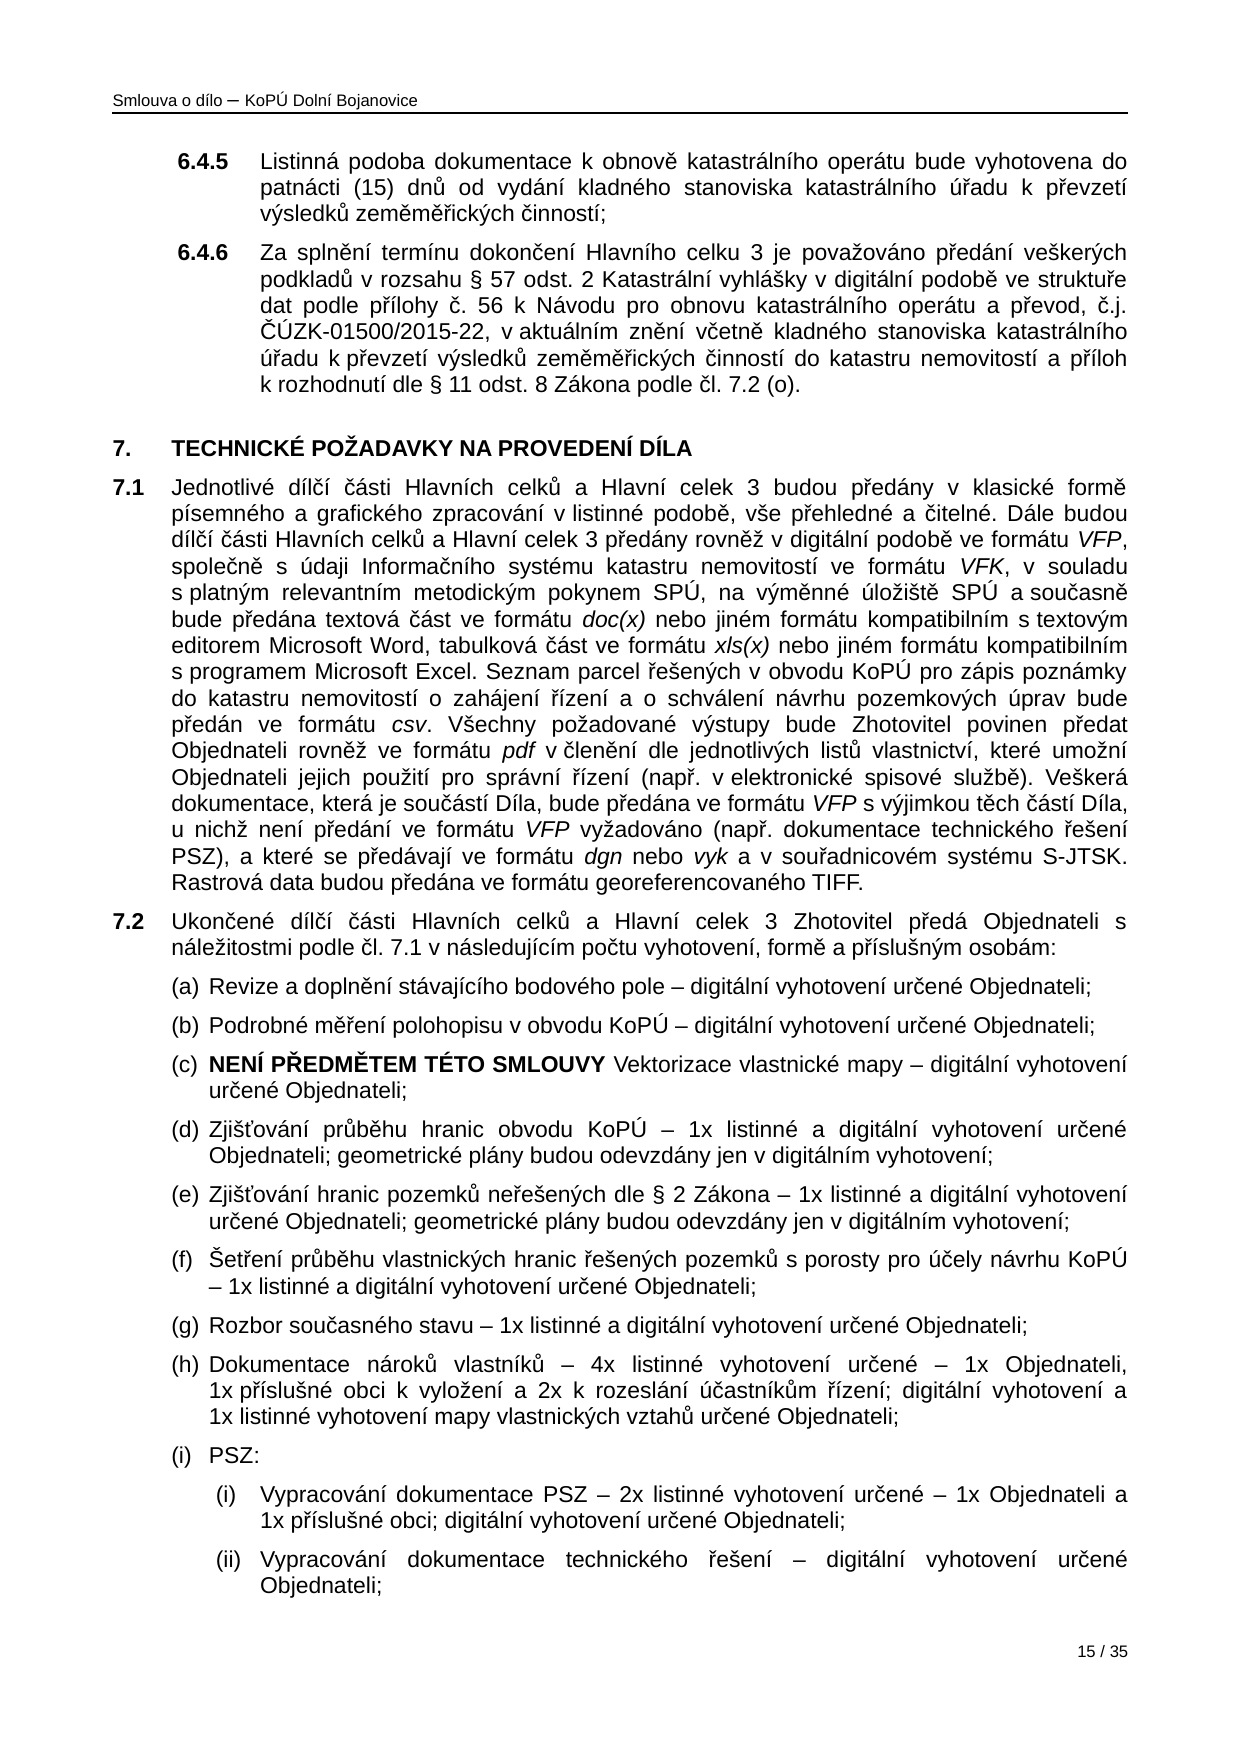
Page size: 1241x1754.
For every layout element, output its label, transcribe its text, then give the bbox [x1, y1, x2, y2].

list NENÍ PŘEDMĚTEM TÉTO SMLOUVY Vektorizace vlastnické mapy – digitální vyhotovení určené Objednateli; [171, 1051, 1128, 1103]
text Listinná podoba dokumentace k obnově katastrálního operátu bude vyhotovena do patnácti (15) dnů od vydání kladného stanoviska katastrálního úřadu k převzetí výsledků zeměměřických činností; [177, 148, 1128, 227]
text Jednotlivé dílčí části Hlavních celků a Hlavní celek 3 budou předány v klasické formě písemného a grafického zpracování v listinné podobě, vše přehledné a čitelné. Dále budou dílčí části Hlavních celků a Hlavní celek 3 předány rovněž v digitální podobě ve formátu VFP, společně s údaji Informačního systému katastru nemovitostí ve formátu VFK, v souladu s platným relevantním metodickým pokynem SPÚ, na výměnné úložiště SPÚ a současně bude předána textová část ve formátu doc(x) nebo jiném formátu kompatibilním s textovým editorem Microsoft Word, tabulková část ve formátu xls(x) nebo jiném formátu kompatibilním s programem Microsoft Excel. Seznam parcel řešených v obvodu KoPÚ pro zápis poznámky do katastru nemovitostí o zahájení řízení a o schválení návrhu pozemkových úprav bude předán ve formátu csv. Všechny požadované výstupy bude Zhotovitel povinen předat Objednateli rovněž ve formátu pdf v členění dle jednotlivých listů vlastnictví, které umožní Objednateli jejich použití pro správní řízení (např. v elektronické spisové službě). Veškerá dokumentace, která je součástí Díla, bude předána ve formátu VFP s výjimkou těch částí Díla, u nichž není předání ve formátu VFP vyžadováno (např. dokumentace technického řešení PSZ), a které se předávají ve formátu dgn nebo vyk a v souřadnicovém systému S-JTSK. Rastrová data budou předána ve formátu georeferencovaného TIFF. [112, 474, 1128, 895]
list PSZ: [171, 1442, 1128, 1468]
text Za splnění termínu dokončení Hlavního celku 3 je považováno předání veškerých podkladů v rozsahu § 57 odst. 2 Katastrální vyhlášky v digitální podobě ve struktuře dat podle přílohy č. 56 k Návodu pro obnovu katastrálního operátu a převod, č.j. ČÚZK-01500/2015-22, v aktuálním znění včetně kladného stanoviska katastrálního úřadu k převzetí výsledků zeměměřických činností do katastru nemovitostí a příloh k rozhodnutí dle § 11 odst. 8 Zákona podle čl. 7.2 (o). [177, 239, 1128, 397]
list Vypracování dokumentace technického řešení – digitální vyhotovení určené Objednateli; [216, 1546, 1128, 1599]
list Zjišťování hranic pozemků neřešených dle § 2 Zákona – 1x listinné a digitální vyhotovení určené Objednateli; geometrické plány budou odevzdány jen v digitálním vyhotovení; [171, 1181, 1128, 1234]
list Dokumentace nároků vlastníků – 4x listinné vyhotovení určené – 1x Objednateli, 1x příslušné obci k vyložení a 2x k rozeslání účastníkům řízení; digitální vyhotovení a 1x listinné vyhotovení mapy vlastnických vztahů určené Objednateli; [171, 1351, 1128, 1429]
list Podrobné měření polohopisu v obvodu KoPÚ – digitální vyhotovení určené Objednateli; [171, 1012, 1128, 1038]
list Šetření průběhu vlastnických hranic řešených pozemků s porosty pro účely návrhu KoPÚ – 1x listinné a digitální vyhotovení určené Objednateli; [171, 1246, 1128, 1299]
text Ukončené dílčí části Hlavních celků a Hlavní celek 3 Zhotovitel předá Objednateli s náležitostmi podle čl. 7.1 v následujícím počtu vyhotovení, formě a příslušným osobám: [112, 908, 1128, 961]
list Zjišťování průběhu hranic obvodu KoPÚ – 1x listinné a digitální vyhotovení určené Objednateli; geometrické plány budou odevzdány jen v digitálním vyhotovení; [171, 1116, 1128, 1169]
text Technické požadavky na provedení díla [112, 435, 1128, 461]
list Revize a doplnění stávajícího bodového pole – digitální vyhotovení určené Objednateli; [171, 973, 1128, 999]
list Rozbor současného stavu – 1x listinné a digitální vyhotovení určené Objednateli; [171, 1312, 1128, 1338]
list Vypracování dokumentace PSZ – 2x listinné vyhotovení určené – 1x Objednateli a 1x příslušné obci; digitální vyhotovení určené Objednateli; [216, 1481, 1128, 1534]
